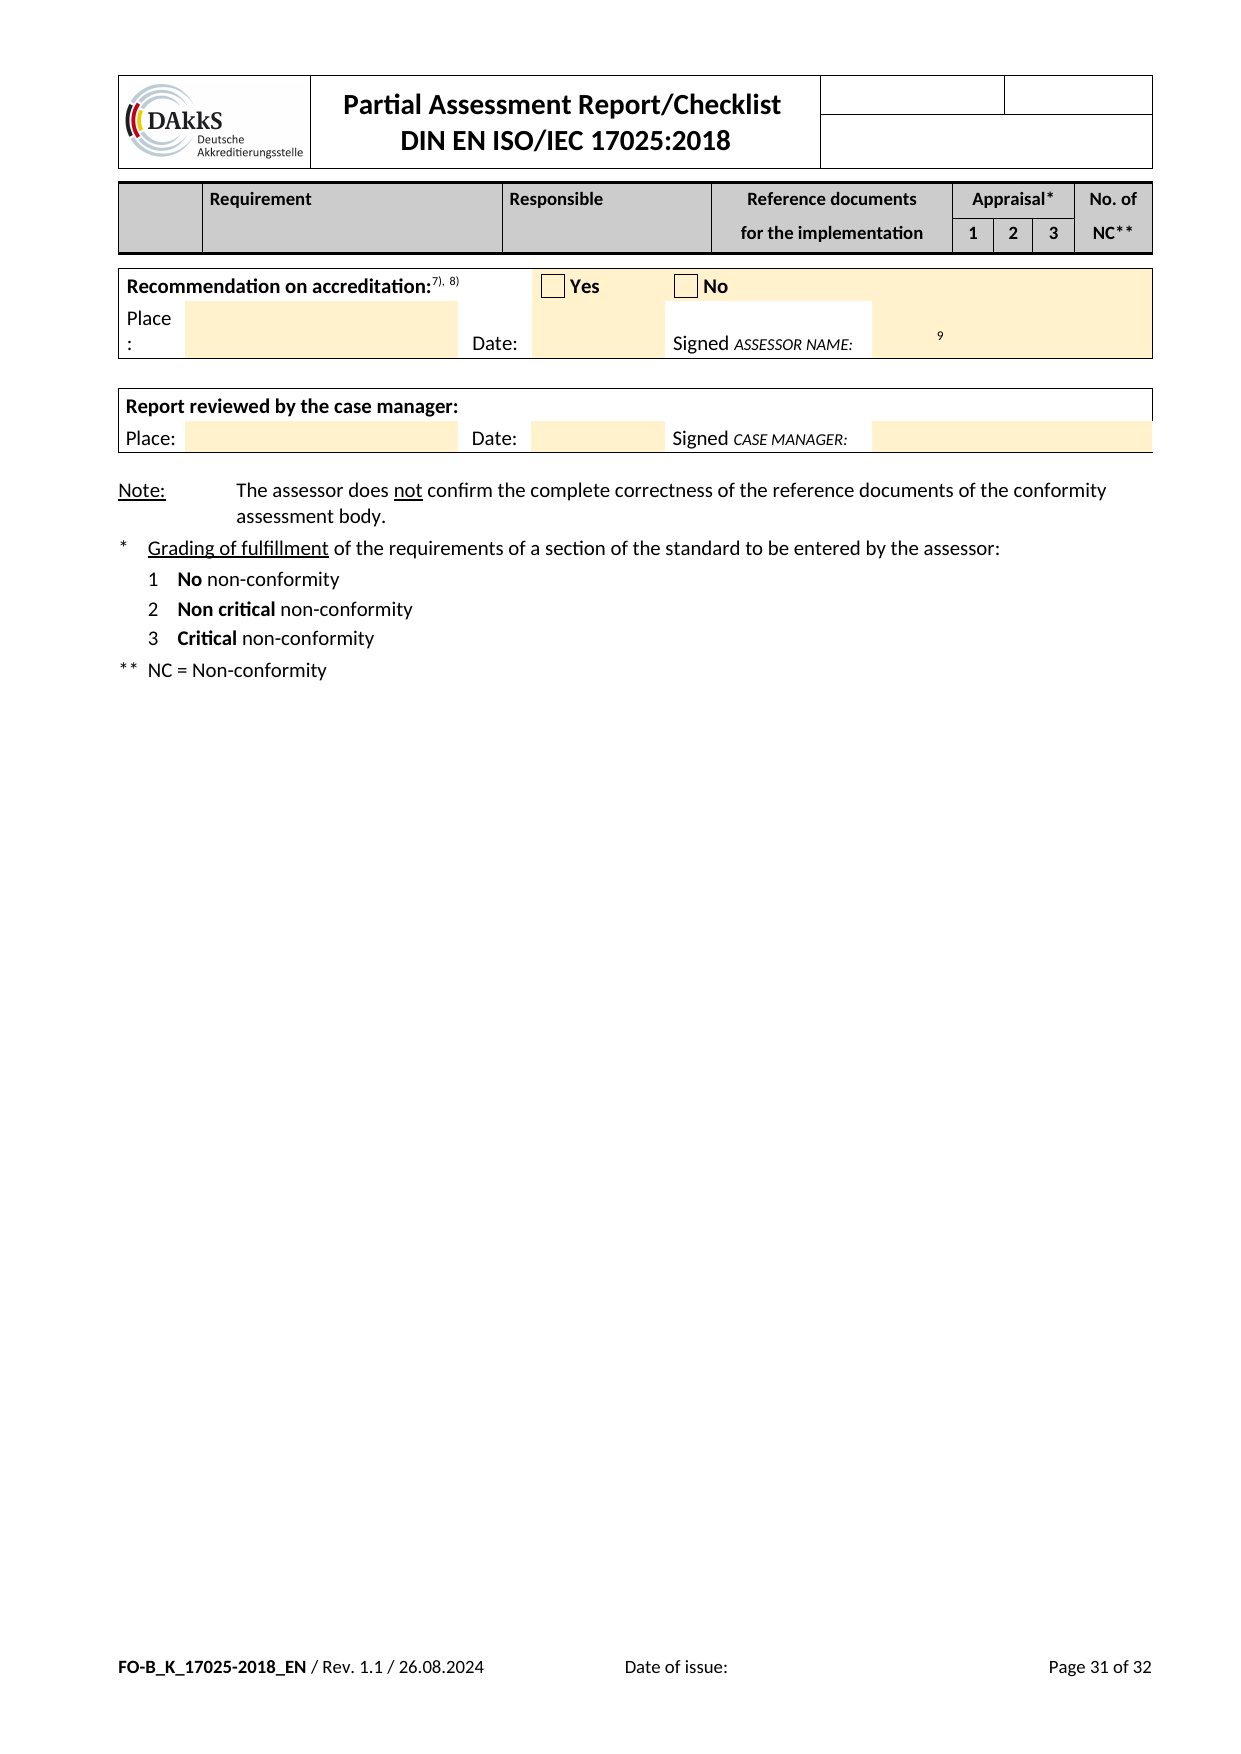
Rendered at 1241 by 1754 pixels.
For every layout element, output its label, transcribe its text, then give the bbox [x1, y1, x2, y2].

text Note: The assessor does not confirm the complete correctness of the reference documents of the conformity assessment body. [118, 478, 1111, 528]
table_header Recommendation on accreditation:), ) [119, 269, 532, 301]
table_cell Place: [119, 301, 185, 358]
table_header Yes [532, 269, 665, 301]
table_cell Place: [119, 421, 185, 452]
table_cell [872, 301, 1152, 358]
table_header [531, 389, 1152, 421]
table_cell [872, 421, 1152, 452]
table_cell [532, 301, 665, 358]
text 1 No non-conformity [148, 566, 1152, 592]
table_cell [185, 301, 458, 358]
table_header Report reviewed by the case manager: [119, 389, 531, 421]
picture [124, 83, 305, 161]
table_cell Signed Assessor Name: [665, 301, 872, 358]
text 3 Critical non-conformity [148, 626, 1111, 651]
text ** NC = Non-conformity [118, 657, 1111, 683]
text 2 Non critical non-conformity [148, 596, 1152, 621]
table_cell Date: [458, 421, 531, 452]
text * Grading of fulfillment of the requirements of a section of the standard to be entered by the assessor: [118, 535, 1152, 560]
table_cell [185, 421, 458, 452]
table_cell Signed Case manager: [665, 421, 872, 452]
table_cell Date: [458, 301, 532, 358]
table_header No [665, 269, 1152, 301]
table_cell [531, 421, 665, 452]
